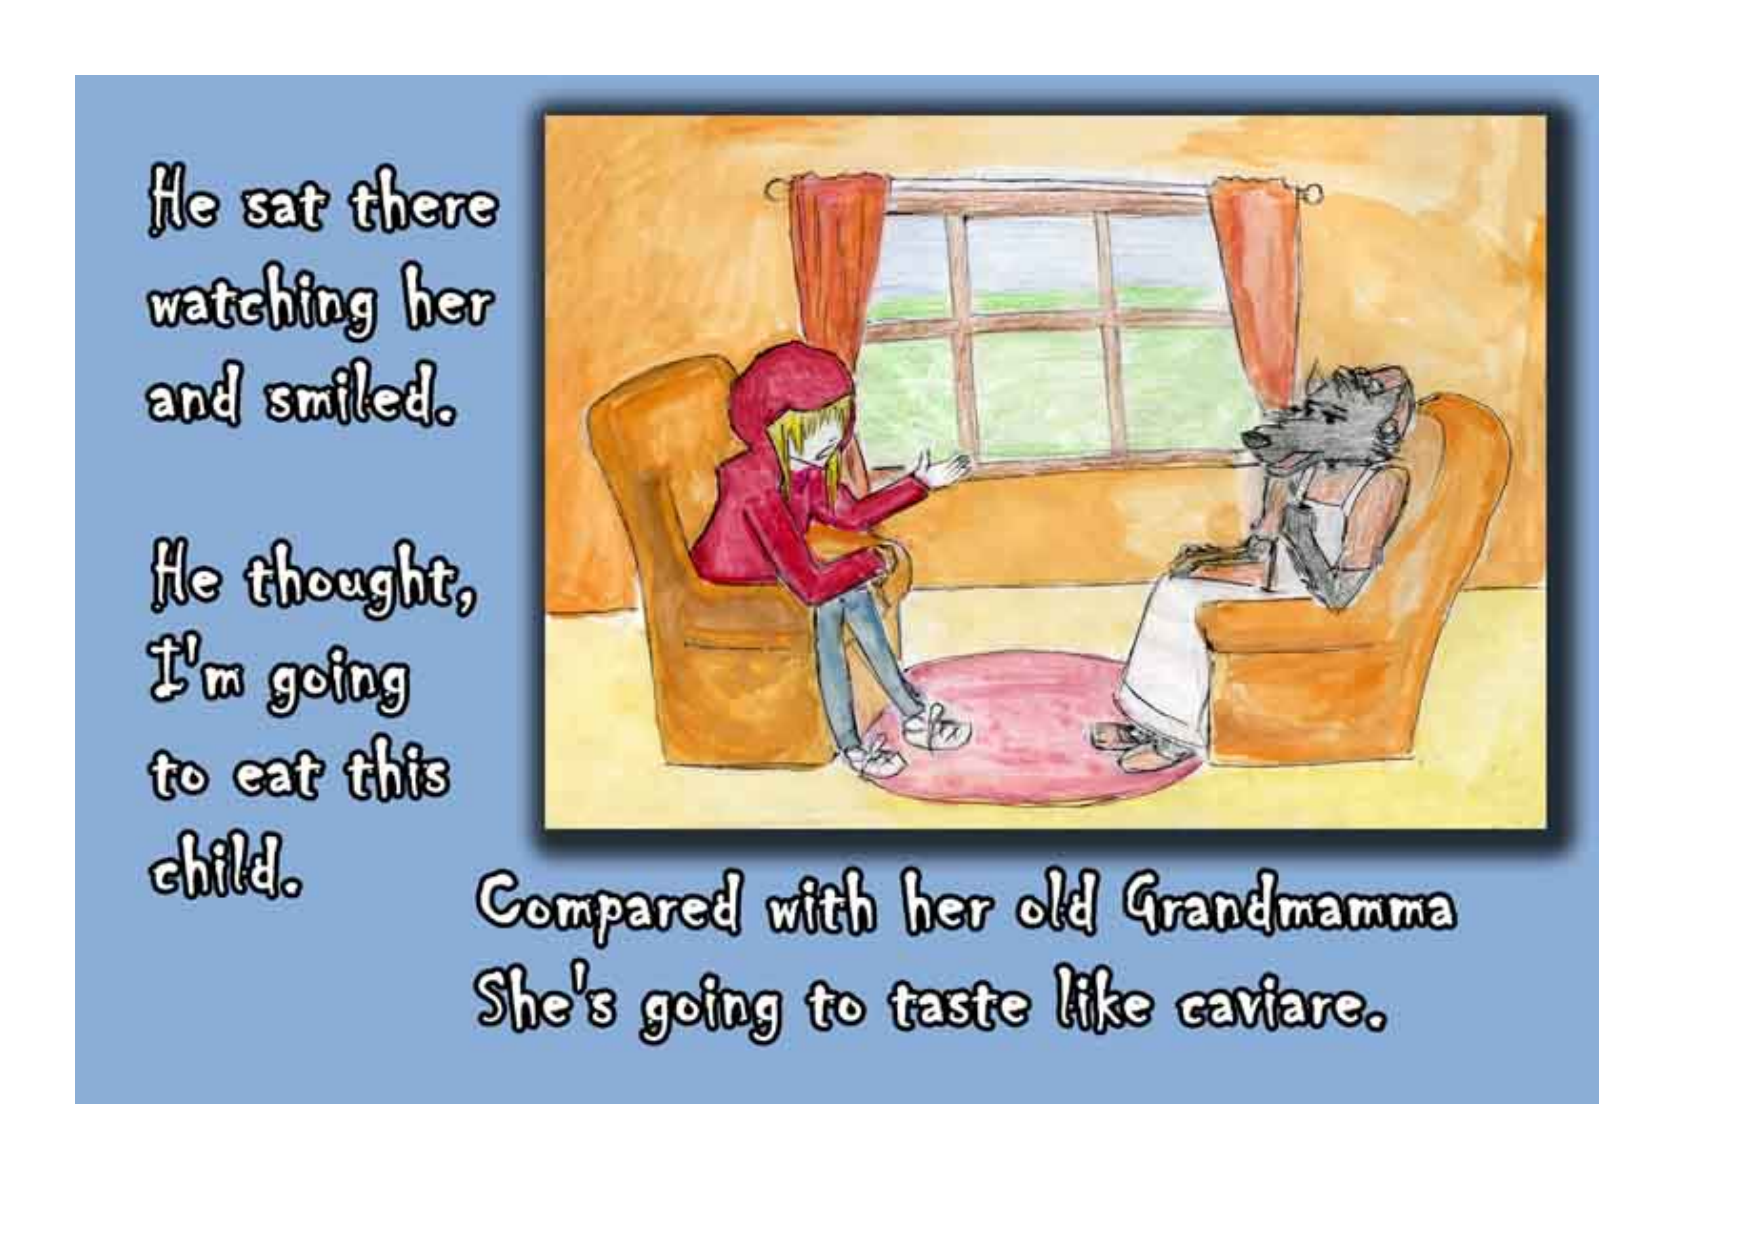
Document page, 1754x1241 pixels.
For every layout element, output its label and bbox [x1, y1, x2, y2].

picture [75, 75, 1599, 1104]
